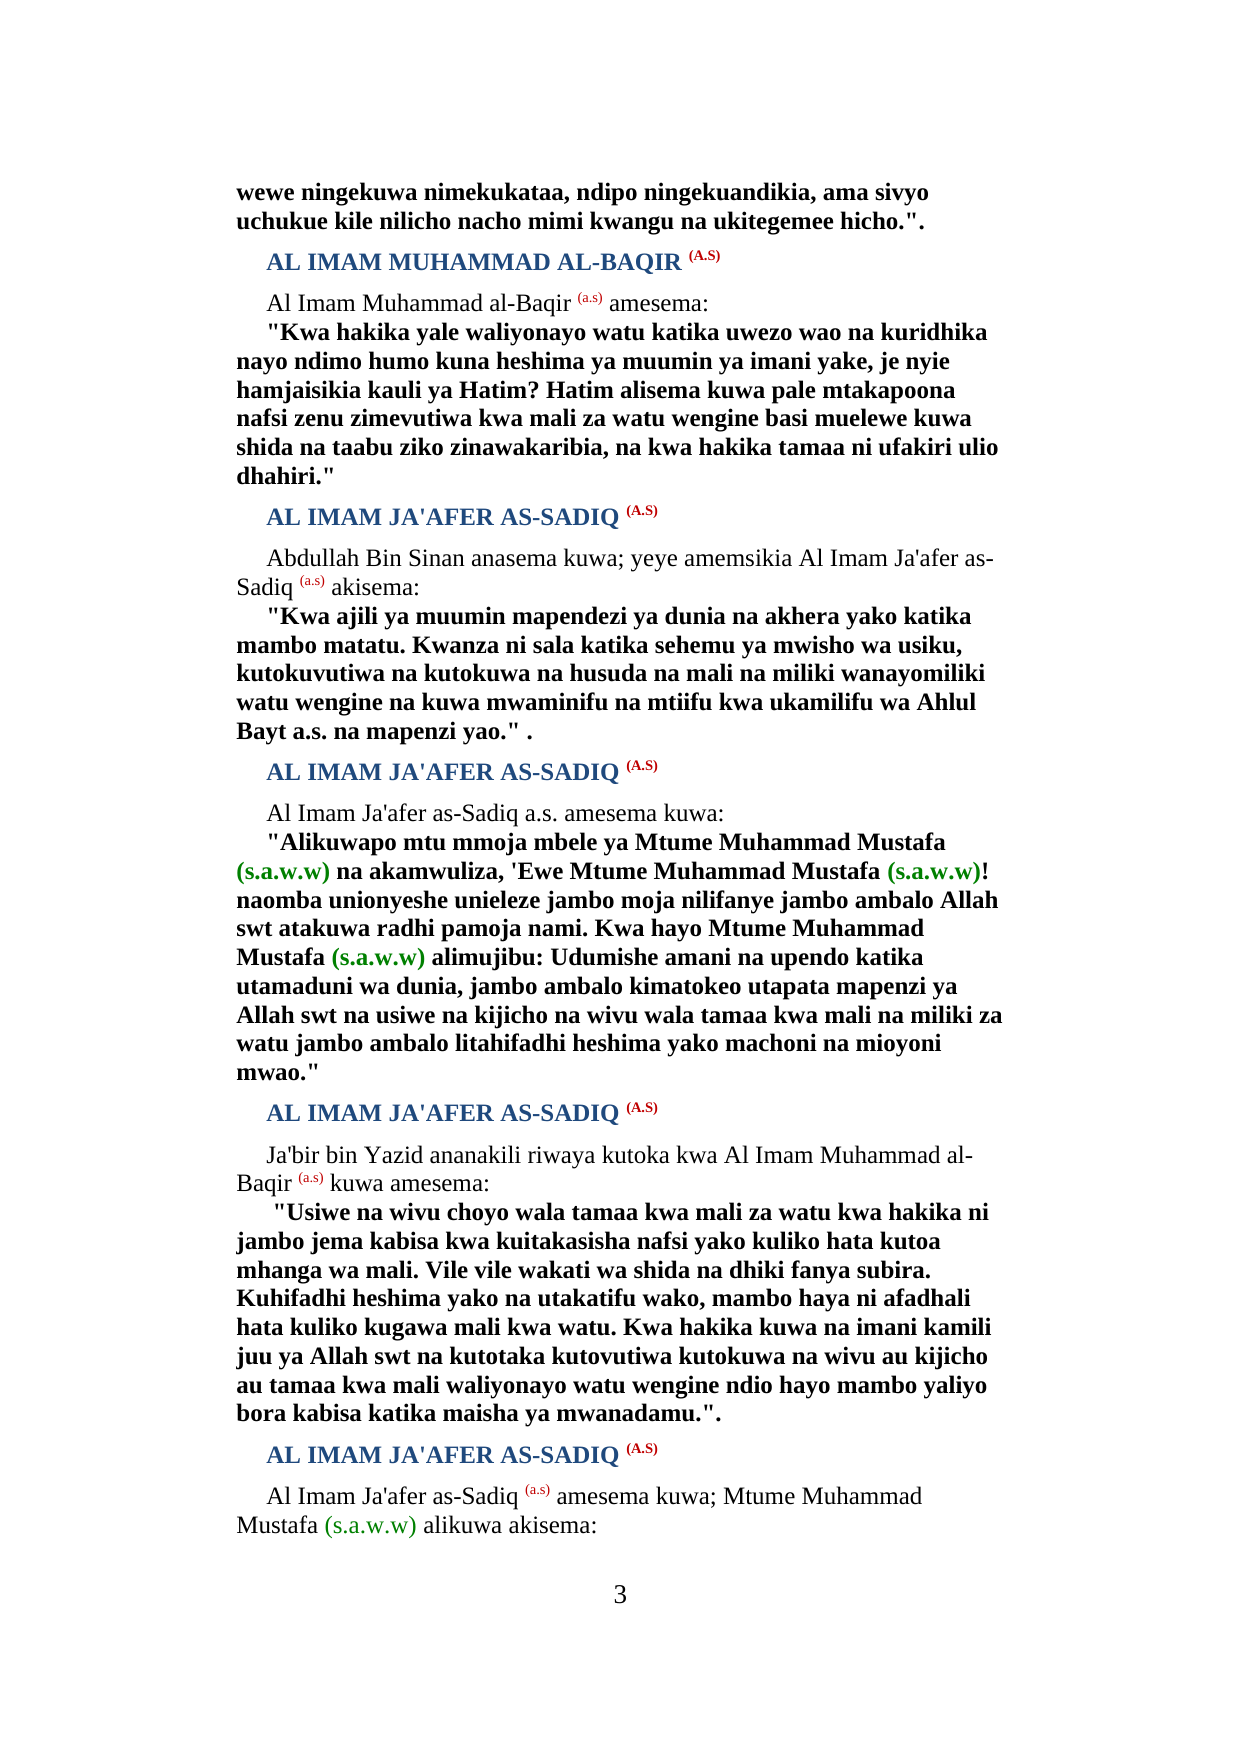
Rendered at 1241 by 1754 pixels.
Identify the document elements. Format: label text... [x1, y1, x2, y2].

text "Alikuwapo mtu mmoja mbele ya Mtume Muhammad Mustafa (s.a.w.w) na akamwuliza, 'Ewe Mtume Muhammad Mustafa (s.a.w.w)! naomba unionyeshe unieleze jambo moja nilifanye jambo ambalo Allah swt atakuwa radhi pamoja nami. Kwa hayo Mtume Muhammad Mustafa (s.a.w.w) alimujibu: Udumishe amani na upendo katika utamaduni wa dunia, jambo ambalo kimatokeo utapata mapenzi ya Allah swt na usiwe na kijicho na wivu wala tamaa kwa mali na miliki za watu jambo ambalo litahifadhi heshima yako machoni na mioyoni mwao." [236, 827, 1004, 1086]
text Ja'bir bin Yazid ananakili riwaya kutoka kwa Al Imam Muhammad al-Baqir (a.s) kuwa amesema: [236, 1140, 1004, 1197]
text "Kwa hakika yale waliyonayo watu katika uwezo wao na kuridhika nayo ndimo humo kuna heshima ya muumin ya imani yake, je nyie hamjaisikia kauli ya Hatim? Hatim alisema kuwa pale mtakapoona nafsi zenu zimevutiwa kwa mali za watu wengine basi muelewe kuwa shida na taabu ziko zinawakaribia, na kwa hakika tamaa ni ufakiri ulio dhahiri." [236, 317, 1004, 490]
subtitle AL IMAM JA'AFER AS-SADIQ (A.S) [236, 502, 1004, 531]
text Al Imam Muhammad al-Baqir (a.s) amesema: [236, 288, 1004, 317]
text Al Imam Ja'afer as-Sadiq (a.s) amesema kuwa; Mtume Muhammad Mustafa (s.a.w.w) alikuwa akisema: [236, 1481, 1004, 1538]
text Abdullah Bin Sinan anasema kuwa; yeye amemsikia Al Imam Ja'afer as-Sadiq (a.s) akisema: [236, 543, 1004, 601]
subtitle AL IMAM JA'AFER AS-SADIQ (A.S) [236, 757, 1004, 786]
text Al Imam Ja'afer as-Sadiq a.s. amesema kuwa: [236, 798, 1004, 827]
subtitle AL IMAM JA'AFER AS-SADIQ (A.S) [236, 1098, 1004, 1127]
text "Usiwe na wivu choyo wala tamaa kwa mali za watu kwa hakika ni jambo jema kabisa kwa kuitakasisha nafsi yako kuliko hata kutoa mhanga wa mali. Vile vile wakati wa shida na dhiki fanya subira. Kuhifadhi heshima yako na utakatifu wako, mambo haya ni afadhali hata kuliko kugawa mali kwa watu. Kwa hakika kuwa na imani kamili juu ya Allah swt na kutotaka kutovutiwa kutokuwa na wivu au kijicho au tamaa kwa mali waliyonayo watu wengine ndio hayo mambo yaliyo bora kabisa katika maisha ya mwanadamu.". [236, 1197, 1004, 1427]
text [236, 177, 1004, 235]
text "Kwa ajili ya muumin mapendezi ya dunia na akhera yako katika mambo matatu. Kwanza ni sala katika sehemu ya mwisho wa usiku, kutokuvutiwa na kutokuwa na husuda na mali na miliki wanayomiliki watu wengine na kuwa mwaminifu na mtiifu kwa ukamilifu wa Ahlul Bayt a.s. na mapenzi yao." . [236, 601, 1004, 745]
subtitle AL IMAM JA'AFER AS-SADIQ (A.S) [236, 1440, 1004, 1468]
subtitle AL IMAM MUHAMMAD AL-BAQIR (A.S) [236, 247, 1004, 276]
